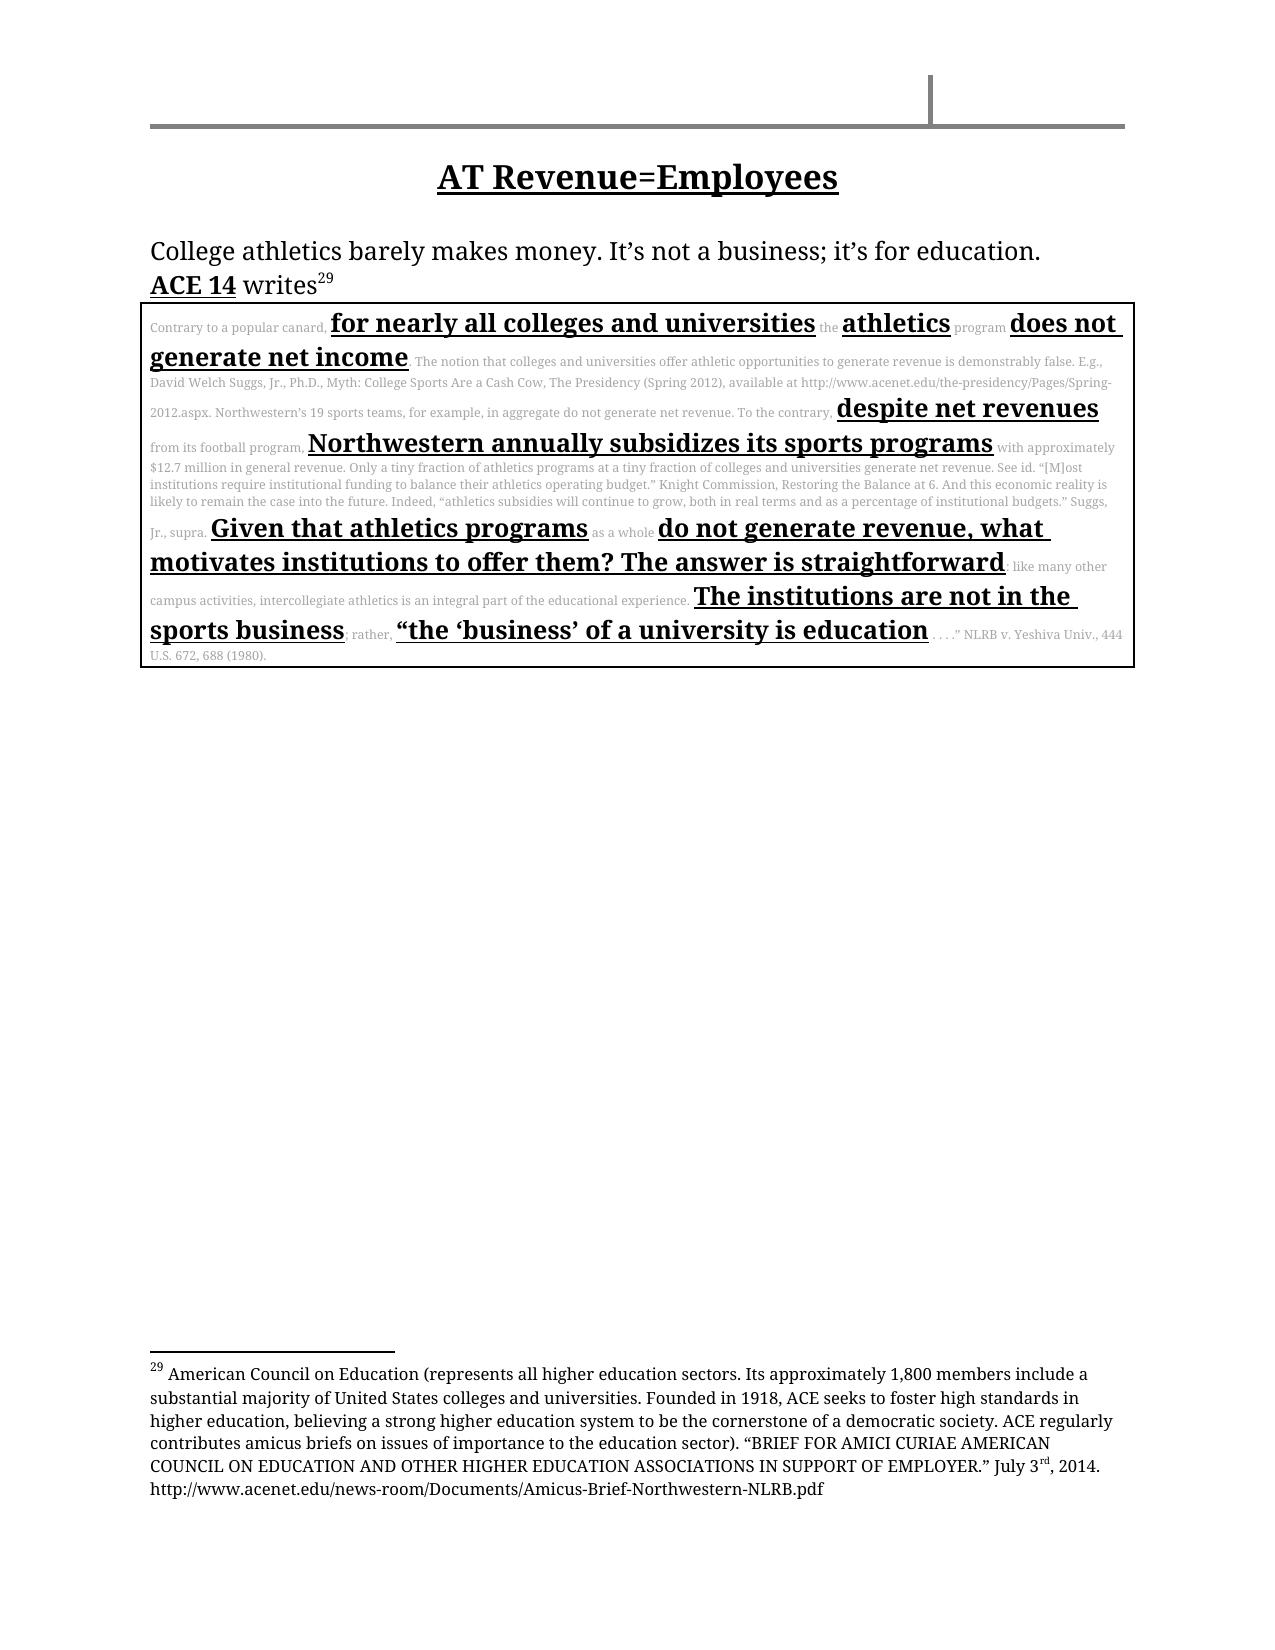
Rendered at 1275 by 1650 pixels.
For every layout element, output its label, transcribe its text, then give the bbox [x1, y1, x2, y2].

text ACE 14 writes [150, 268, 1125, 302]
text College athletics barely makes money. It’s not a business; it’s for education. [150, 234, 1125, 268]
subtitle AT Revenue=Employees [150, 154, 1125, 199]
text Contrary to a popular canard, for nearly all colleges and universities the athletics program does not generate net income. The notion that colleges and universities offer athletic opportunities to generate revenue is demonstrably false. E.g., David Welch Suggs, Jr., Ph.D., Myth: College Sports Are a Cash Cow, The Presidency (Spring 2012), available at http://www.acenet.edu/the-presidency/Pages/Spring-2012.aspx. Northwestern’s 19 sports teams, for example, in aggregate do not generate net revenue. To the contrary, despite net revenues from its football program, Northwestern annually subsidizes its sports programs with approximately $12.7 million in general revenue. Only a tiny fraction of athletics programs at a tiny fraction of colleges and universities generate net revenue. See id. “[M]ost institutions require institutional funding to balance their athletics operating budget.” Knight Commission, Restoring the Balance at 6. And this economic reality is likely to remain the case into the future. Indeed, “athletics subsidies will continue to grow, both in real terms and as a percentage of institutional budgets.” Suggs, Jr., supra. Given that athletics programs as a whole do not generate revenue, what motivates institutions to offer them? The answer is straightforward: like many other campus activities, intercollegiate athletics is an integral part of the educational experience. The institutions are not in the sports business; rather, “the ‘business’ of a university is education . . . .” NLRB v. Yeshiva Univ., 444 U.S. 672, 688 (1980). [142, 304, 1133, 666]
